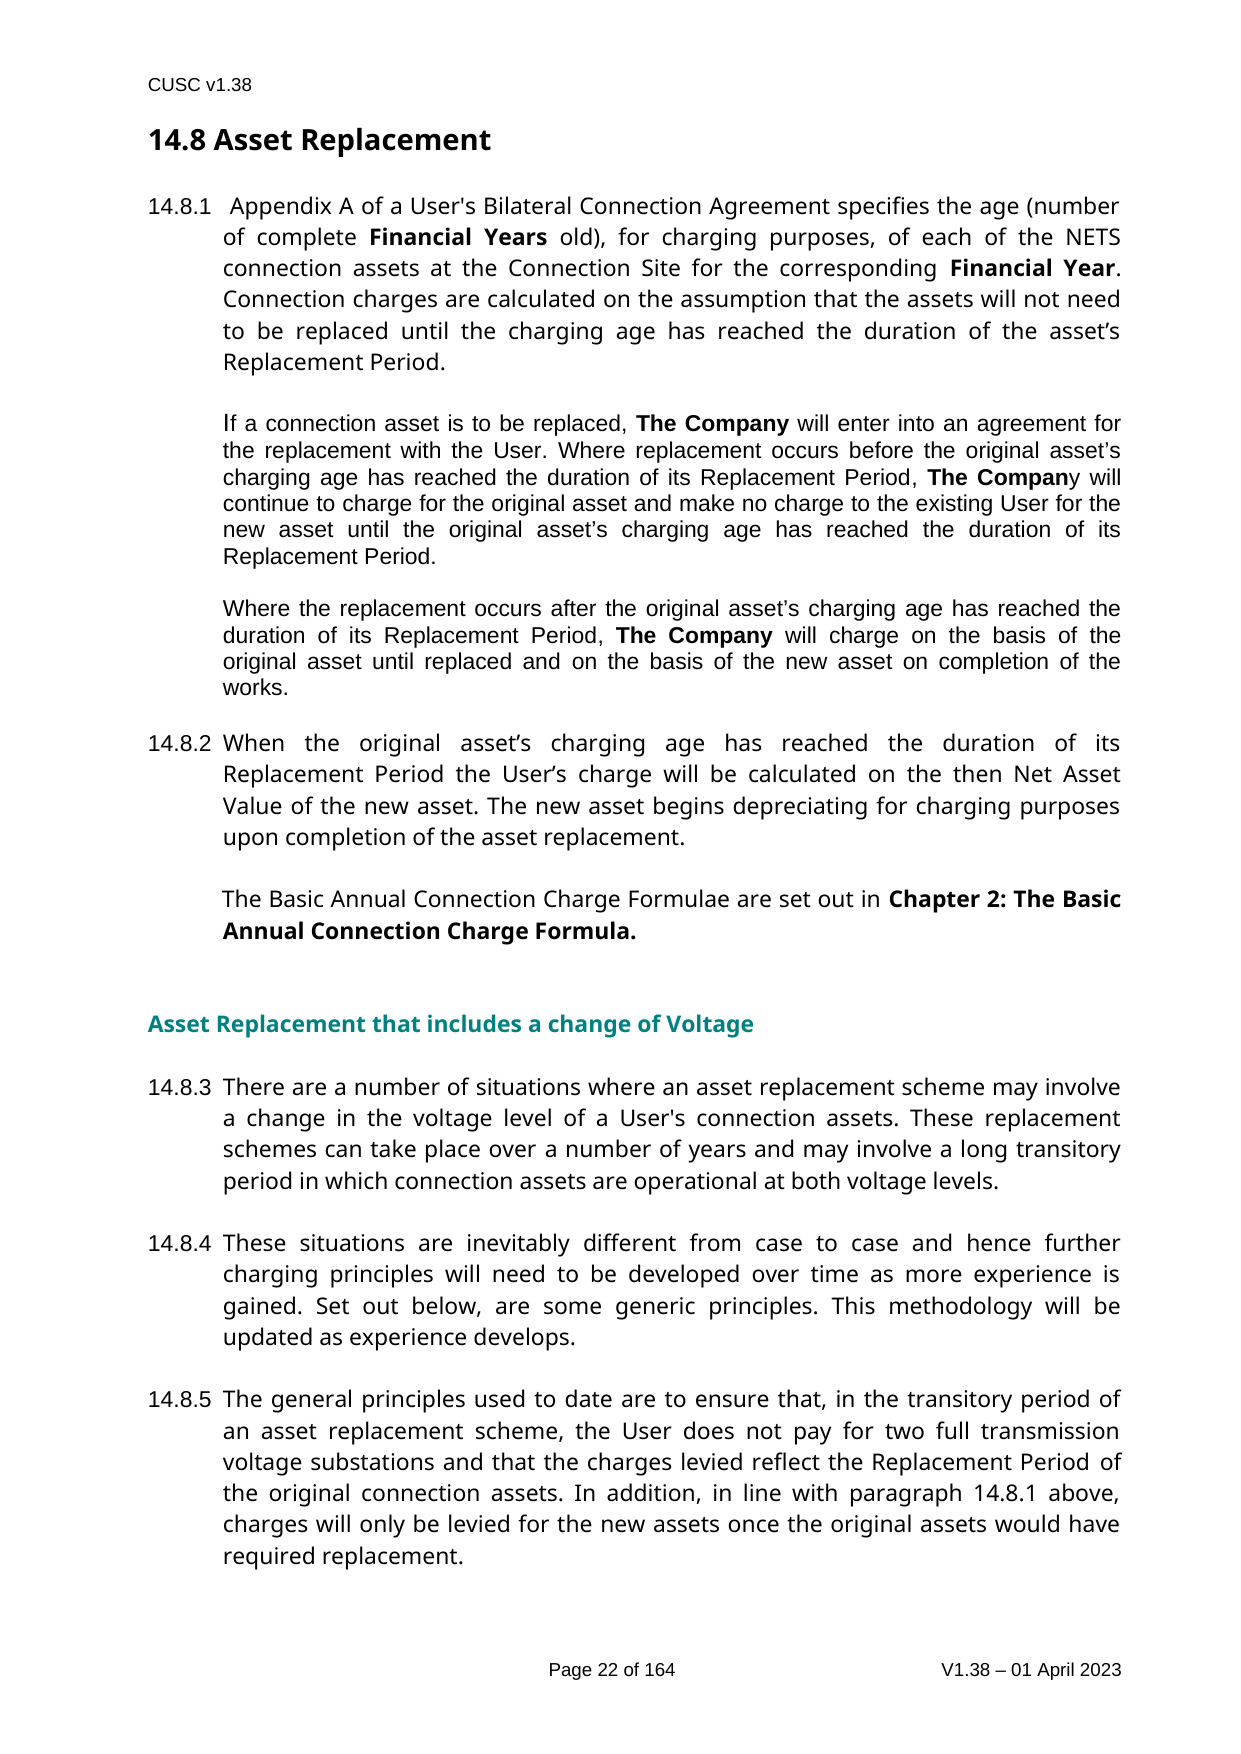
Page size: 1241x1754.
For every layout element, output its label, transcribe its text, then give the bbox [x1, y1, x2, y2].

subtitle Asset Replacement that includes a change of Voltage [148, 1008, 1121, 1039]
text Where the replacement occurs after the original asset’s charging age has reached the duration of its Replacement Period, The Company will charge on the basis of the original asset until replaced and on the basis of the new asset on completion of the works. [223, 595, 1121, 701]
subtitle 14.8 Asset Replacement [148, 119, 1121, 158]
text If a connection asset is to be replaced, The Company will enter into an agreement for the replacement with the User. Where replacement occurs before the original asset’s charging age has reached the duration of its Replacement Period, The Company will continue to charge for the original asset and make no charge to the existing User for the new asset until the original asset’s charging age has reached the duration of its Replacement Period. [223, 408, 1121, 569]
list There are a number of situations where an asset replacement scheme may involve a change in the voltage level of a User's connection assets. These replacement schemes can take place over a number of years and may involve a long transitory period in which connection assets are operational at both voltage levels. [148, 1071, 1121, 1196]
list Appendix A of a User's Bilateral Connection Agreement specifies the age (number of complete Financial Years old), for charging purposes, of each of the NETS connection assets at the Connection Site for the corresponding Financial Year. Connection charges are calculated on the assumption that the assets will not need to be replaced until the charging age has reached the duration of the asset’s Replacement Period. [148, 190, 1121, 377]
text The Basic Annual Connection Charge Formulae are set out in Chapter 2: The Basic Annual Connection Charge Formula. [222, 883, 1121, 946]
list These situations are inevitably different from case to case and hence further charging principles will need to be developed over time as more experience is gained. Set out below, are some generic principles. This methodology will be updated as experience develops. [148, 1227, 1121, 1352]
list The general principles used to date are to ensure that, in the transitory period of an asset replacement scheme, the User does not pay for two full transmission voltage substations and that the charges levied reflect the Replacement Period of the original connection assets. In addition, in line with paragraph 14.8.1 above, charges will only be levied for the new assets once the original assets would have required replacement. [148, 1383, 1121, 1571]
list When the original asset’s charging age has reached the duration of its Replacement Period the User’s charge will be calculated on the then Net Asset Value of the new asset. The new asset begins depreciating for charging purposes upon completion of the asset replacement. [148, 727, 1121, 852]
